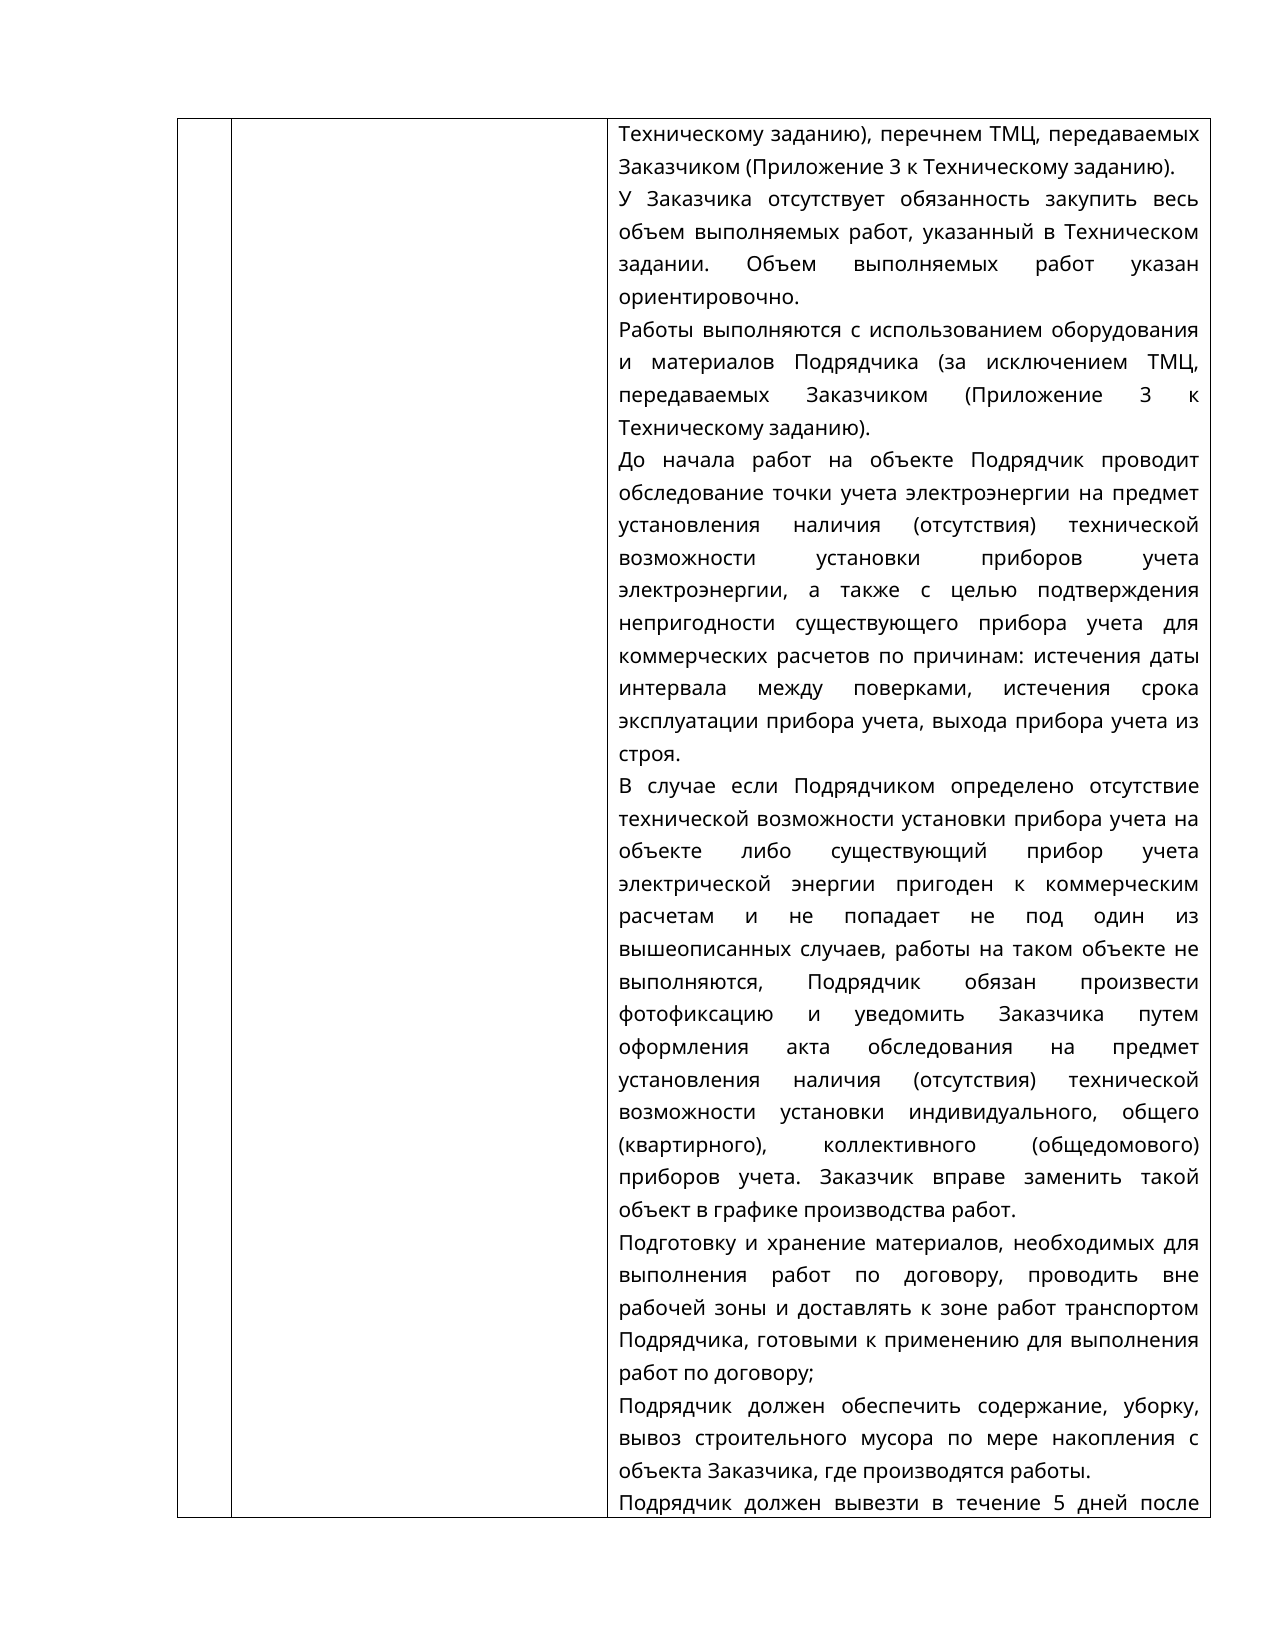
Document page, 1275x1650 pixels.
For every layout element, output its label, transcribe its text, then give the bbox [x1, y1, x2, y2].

table_cell 4 [178, 119, 231, 1517]
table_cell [232, 119, 607, 1517]
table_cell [608, 119, 1210, 1517]
